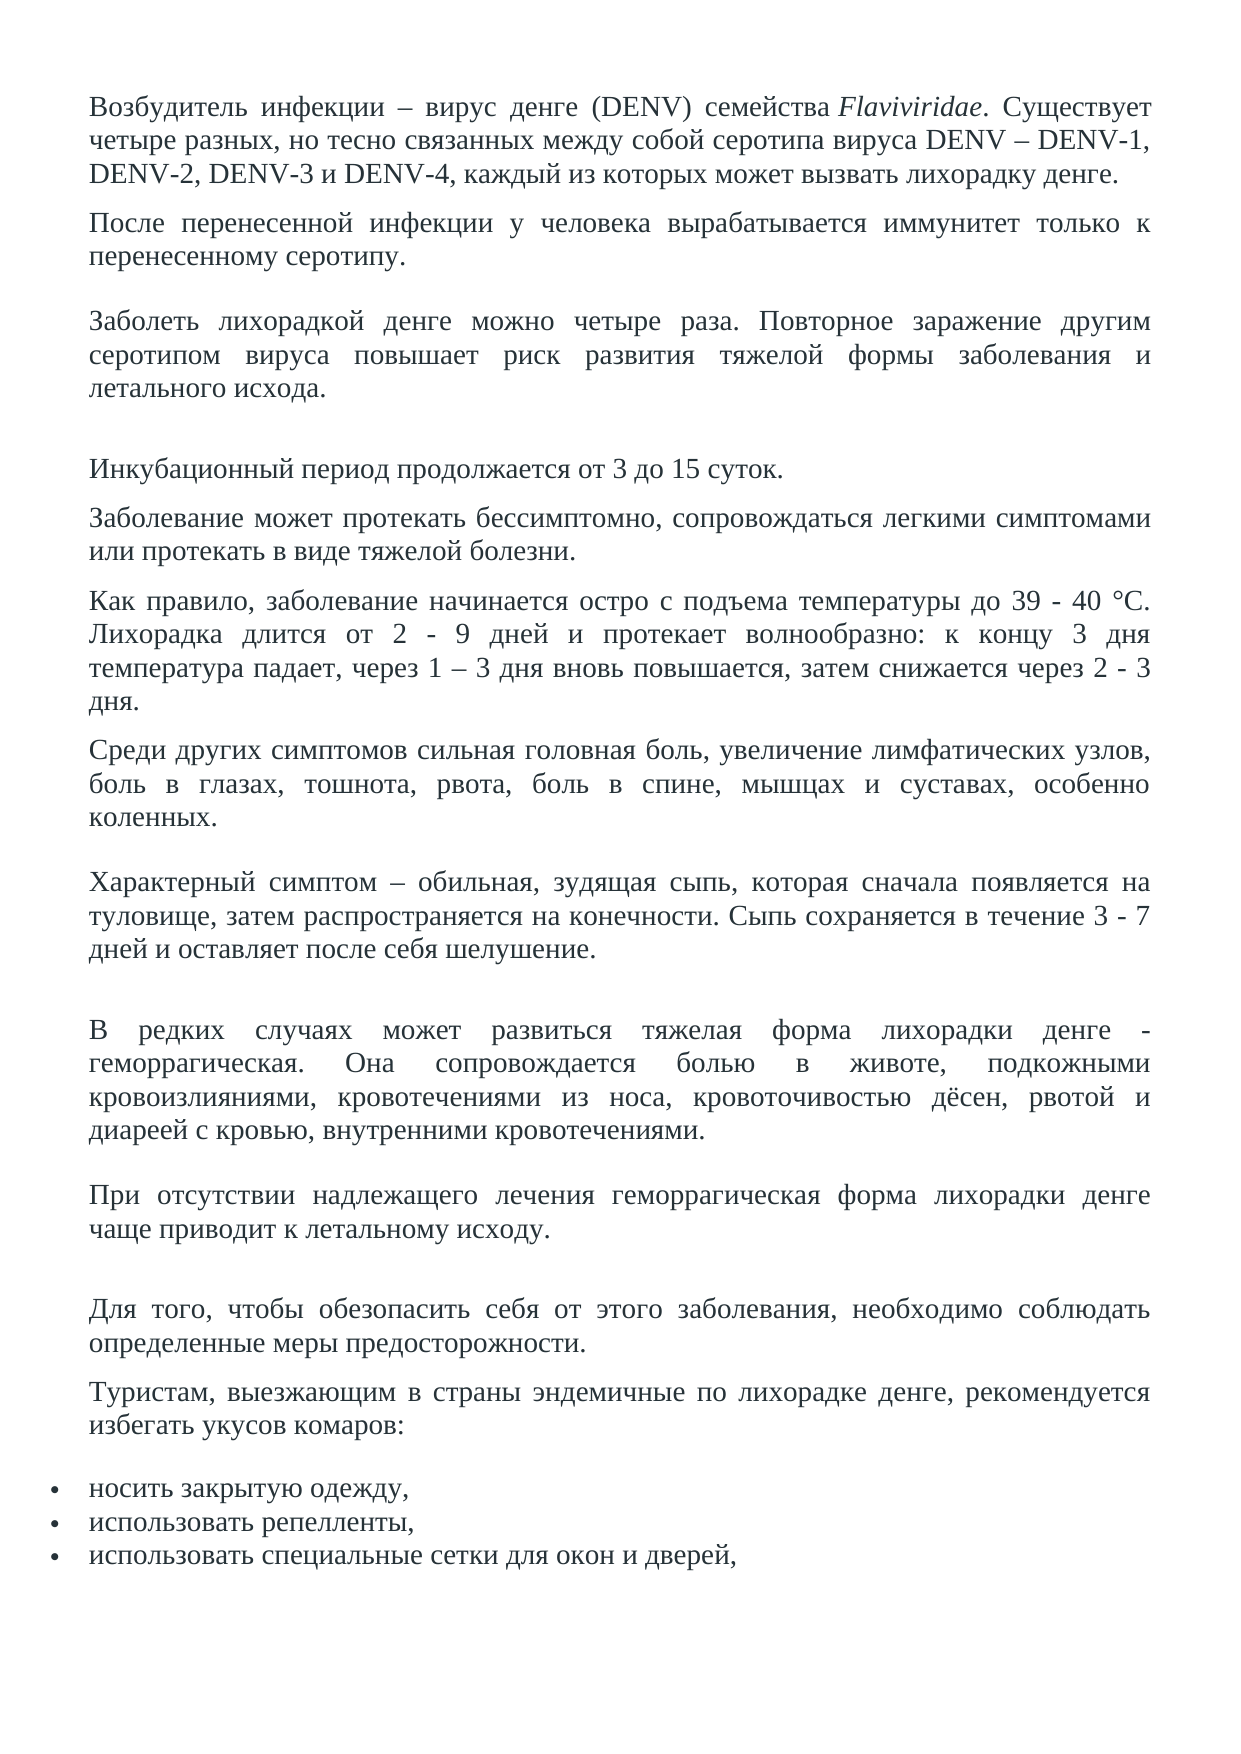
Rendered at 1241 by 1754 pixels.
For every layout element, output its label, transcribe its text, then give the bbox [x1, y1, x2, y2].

text Для того, чтобы обезопасить себя от этого заболевания, необходимо соблюдать определенные меры предосторожности. [89, 1291, 1152, 1358]
list носить закрытую одежду, [51, 1470, 1152, 1504]
text Как правило, заболевание начинается остро с подъема температуры до 39 - 40 °C. Лихорадка длится от 2 - 9 дней и протекает волнообразно: к концу 3 дня температура падает, через 1 – 3 дня вновь повышается, затем снижается через 2 - 3 дня. [89, 583, 1152, 717]
text Характерный симптом – обильная, зудящая сыпь, которая сначала появляется на туловище, затем распространяется на конечности. Сыпь сохраняется в течение 3 - 7 дней и оставляет после себя шелушение. [89, 864, 1152, 965]
text После перенесенной инфекции у человека вырабатывается иммунитет только к перенесенному серотипу. [89, 205, 1152, 272]
text Среди других симптомов сильная головная боль, увеличение лимфатических узлов, боль в глазах, тошнота, рвота, боль в спине, мышцах и суставах, особенно коленных. [89, 732, 1152, 833]
text Инкубационный период продолжается от 3 до 15 суток. [89, 451, 1152, 484]
text Заболевание может протекать бессимптомно, сопровождаться легкими симптомами или протекать в виде тяжелой болезни. [89, 500, 1152, 567]
list использовать специальные сетки для окон и дверей, [51, 1537, 1152, 1571]
text При отсутствии надлежащего лечения геморрагическая форма лихорадки денге чаще приводит к летальному исходу. [89, 1177, 1152, 1244]
text Туристам, выезжающим в страны эндемичные по лихорадке денге, рекомендуется избегать укусов комаров: [89, 1374, 1152, 1441]
text Заболеть лихорадкой денге можно четыре раза. Повторное заражение другим серотипом вируса повышает риск развития тяжелой формы заболевания и летального исхода. [89, 303, 1152, 404]
list использовать репелленты, [51, 1504, 1152, 1537]
text В редких случаях может развиться тяжелая форма лихорадки денге - геморрагическая. Она сопровождается болью в животе, подкожными кровоизлияниями, кровотечениями из носа, кровоточивостью дёсен, рвотой и диареей с кровью, внутренними кровотечениями. [89, 1012, 1152, 1146]
text Возбудитель инфекции – вирус денге (DENV) семейства Flaviviridae. Существует четыре разных, но тесно связанных между собой серотипа вируса DENV – DENV-1, DENV-2, DENV-3 и DENV-4, каждый из которых может вызвать лихорадку денге. [89, 89, 1152, 189]
